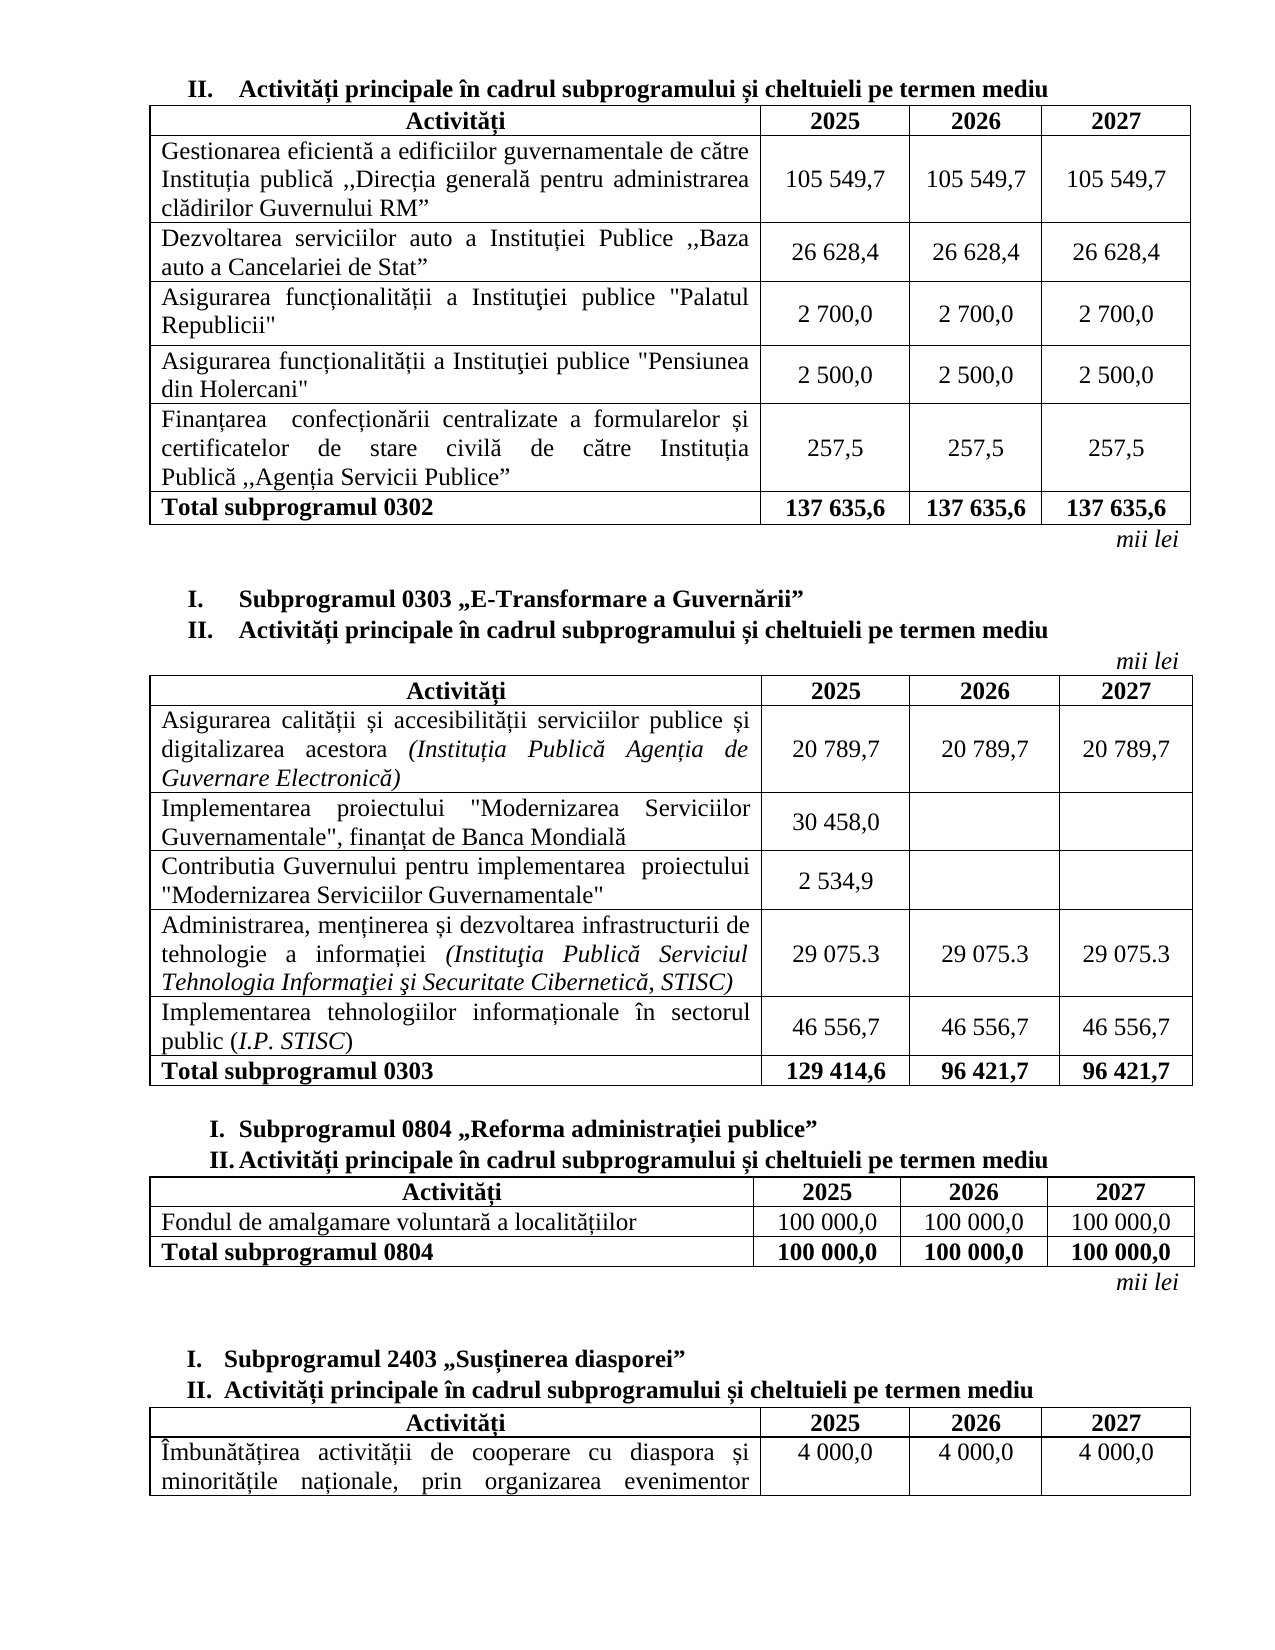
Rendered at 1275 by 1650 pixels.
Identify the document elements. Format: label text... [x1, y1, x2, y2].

text mii lei [150, 1267, 1181, 1296]
table_cell 105 549,7 [761, 136, 909, 222]
table_cell 105 549,7 [1042, 136, 1190, 222]
table_header Activități [151, 106, 760, 135]
table_cell 2 500,0 [910, 346, 1041, 403]
table_cell 2 534,9 [762, 851, 909, 909]
table_cell 96 421,7 [1060, 1056, 1192, 1084]
table_cell Total subprogramul 0302 [151, 492, 760, 523]
table_cell 2 700,0 [910, 282, 1041, 345]
table_cell 100 000,0 [1048, 1207, 1194, 1236]
list Activități principale în cadrul subprogramului și cheltuieli pe termen mediu [209, 1145, 1181, 1174]
list Subprogramul 2403 „Susținerea diasporei” [186, 1344, 1181, 1373]
table_cell Asigurarea funcționalității a Instituţiei publice "Palatul Republicii" [151, 282, 760, 345]
table_header 2025 [762, 676, 909, 704]
table_header Activități [151, 676, 761, 704]
table_cell 100 000,0 [901, 1237, 1047, 1266]
table_cell Dezvoltarea serviciilor auto a Instituției Publice ,,Baza auto a Cancelariei de Stat” [151, 223, 760, 281]
table_cell 137 635,6 [1042, 492, 1190, 523]
table_cell 29 075.3 [762, 910, 909, 996]
table_header 2026 [910, 106, 1041, 135]
table_cell 26 628,4 [1042, 223, 1190, 281]
table_cell Administrarea, menținerea și dezvoltarea infrastructurii de tehnologie a informației (Instituţia Publică Serviciul Tehnologia Informaţiei şi Securitate Cibernetică, STISC) [151, 910, 761, 996]
table_cell 4 000,0 [910, 1438, 1041, 1495]
table_cell Contributia Guvernului pentru implementarea proiectului "Modernizarea Serviciilor Guvernamentale" [151, 851, 761, 909]
table_cell 4 000,0 [1042, 1438, 1190, 1495]
table_cell 20 789,7 [910, 706, 1059, 792]
list Subprogramul 0303 „E-Transformare a Guvernării” [187, 584, 1181, 613]
table_cell Asigurarea funcționalității a Instituţiei publice "Pensiunea din Holercani" [151, 346, 760, 403]
table_cell 257,5 [761, 404, 909, 491]
table_cell 2 700,0 [761, 282, 909, 345]
table_cell 46 556,7 [1060, 997, 1192, 1055]
table_cell 257,5 [910, 404, 1041, 491]
table_header 2025 [761, 1408, 909, 1436]
table_header Activități [151, 1408, 760, 1436]
table_cell 257,5 [1042, 404, 1190, 491]
table_cell Finanțarea confecționării centralizate a formularelor și certificatelor de stare civilă de către Instituția Publică ,,Agenția Servicii Publice” [151, 404, 760, 491]
table_header 2025 [754, 1178, 900, 1206]
table_cell 26 628,4 [910, 223, 1041, 281]
table_cell 20 789,7 [762, 706, 909, 792]
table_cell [151, 1438, 760, 1495]
table_cell Total subprogramul 0303 [151, 1056, 761, 1084]
table_header Activități [151, 1178, 753, 1206]
table_header 2026 [901, 1178, 1047, 1206]
table_cell Gestionarea eficientă a edificiilor guvernamentale de către Instituția publică ,,Direcția generală pentru administrarea clădirilor Guvernului RM” [151, 136, 760, 222]
table_header 2027 [1060, 676, 1192, 704]
table_cell 100 000,0 [1048, 1237, 1194, 1266]
list Activități principale în cadrul subprogramului și cheltuieli pe termen mediu [187, 615, 1181, 644]
table_cell [910, 793, 1059, 850]
table_cell 137 635,6 [910, 492, 1041, 523]
table_cell 20 789,7 [1060, 706, 1192, 792]
list Activități principale în cadrul subprogramului și cheltuieli pe termen mediu [187, 74, 1181, 103]
table_cell [1060, 793, 1192, 850]
table_cell 2 700,0 [1042, 282, 1190, 345]
table_cell 2 500,0 [1042, 346, 1190, 403]
table_cell Implementarea tehnologiilor informaționale în sectorul public (I.P. STISC) [151, 997, 761, 1055]
text mii lei [150, 646, 1181, 675]
table_cell Total subprogramul 0804 [151, 1237, 753, 1266]
table_cell Implementarea proiectului "Modernizarea Serviciilor Guvernamentale", finanțat de Banca Mondială [151, 793, 761, 850]
table_header 2026 [910, 1408, 1041, 1436]
table_cell 4 000,0 [761, 1438, 909, 1495]
table_cell 46 556,7 [762, 997, 909, 1055]
table_cell [1060, 851, 1192, 909]
table_cell 29 075.3 [910, 910, 1059, 996]
text mii lei [150, 525, 1181, 553]
table_cell 46 556,7 [910, 997, 1059, 1055]
list Subprogramul 0804 „Reforma administrației publice” [209, 1114, 1181, 1143]
table_cell 105 549,7 [910, 136, 1041, 222]
table_cell 129 414,6 [762, 1056, 909, 1084]
table_cell 100 000,0 [901, 1207, 1047, 1236]
table_cell 26 628,4 [761, 223, 909, 281]
table_cell 100 000,0 [754, 1207, 900, 1236]
table_cell 30 458,0 [762, 793, 909, 850]
table_header 2026 [910, 676, 1059, 704]
table_header 2027 [1042, 1408, 1190, 1436]
table_cell 29 075.3 [1060, 910, 1192, 996]
table_header 2027 [1048, 1178, 1194, 1206]
table_header 2027 [1042, 106, 1190, 135]
table_cell Fondul de amalgamare voluntară a localitățiilor [151, 1207, 753, 1236]
table_cell 100 000,0 [754, 1237, 900, 1266]
table_cell 137 635,6 [761, 492, 909, 523]
table_cell [910, 851, 1059, 909]
table_header 2025 [761, 106, 909, 135]
table_cell 96 421,7 [910, 1056, 1059, 1084]
table_cell 2 500,0 [761, 346, 909, 403]
table_cell Asigurarea calității și accesibilității serviciilor publice și digitalizarea acestora (Instituția Publică Agenția de Guvernare Electronică) [151, 706, 761, 792]
list Activități principale în cadrul subprogramului și cheltuieli pe termen mediu [186, 1376, 1181, 1404]
